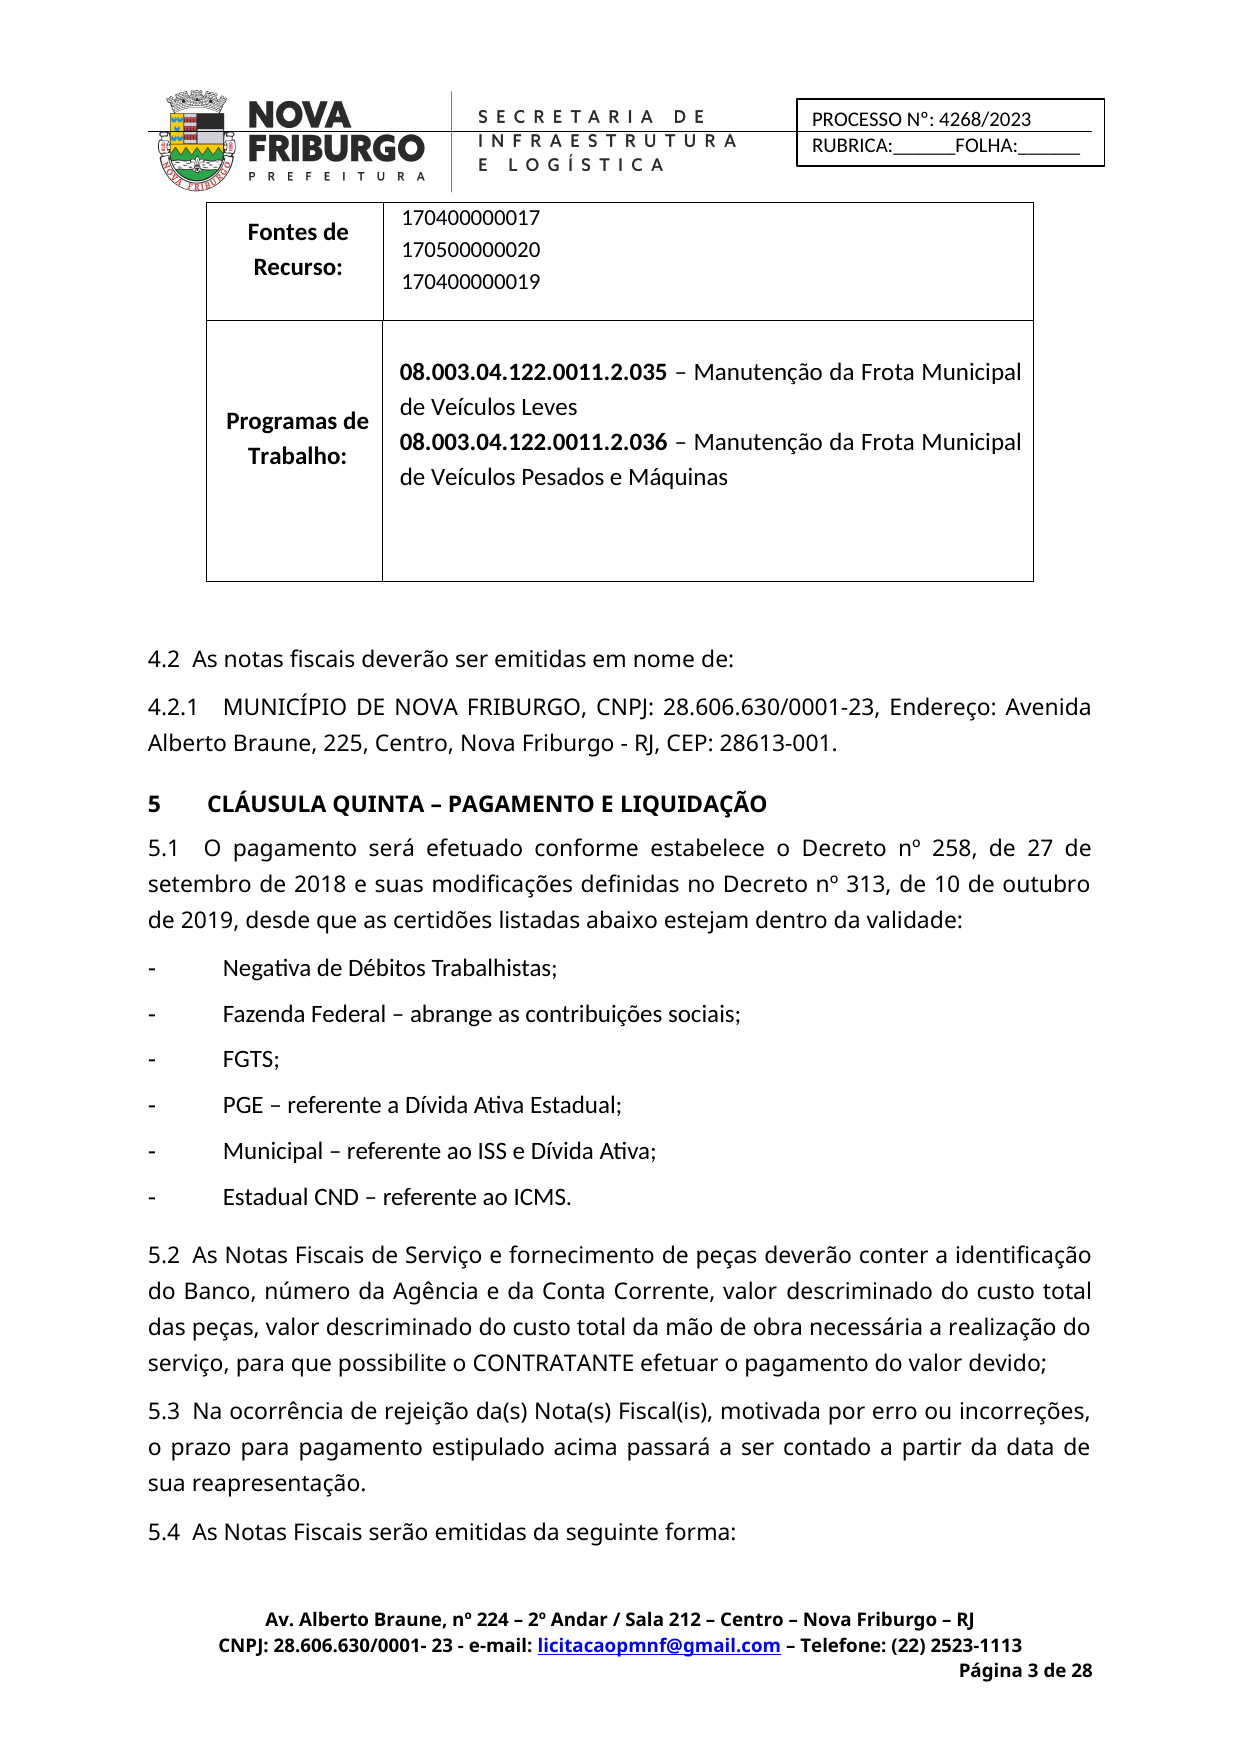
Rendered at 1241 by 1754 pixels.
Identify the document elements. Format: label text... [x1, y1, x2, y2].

list As Notas Fiscais de Serviço e fornecimento de peças deverão conter a identificação do Banco, número da Agência e da Conta Corrente, valor descriminado do custo total das peças, valor descriminado do custo total da mão de obra necessária a realização do serviço, para que possibilite o CONTRATANTE efetuar o pagamento do valor devido; [148, 1239, 1092, 1378]
table_cell Fontes de Recurso: [207, 203, 383, 320]
table_cell 08.003.04.122.0011.2.035 – Manutenção da Frota Municipal de Veículos Leves 08.003.04.122.0011.2.036 – Manutenção da Frota Municipal de Veículos Pesados e Máquinas [383, 321, 1033, 581]
list As Notas Fiscais serão emitidas da seguinte forma: [148, 1515, 1092, 1547]
list MUNICÍPIO DE NOVA FRIBURGO, CNPJ: 28.606.630/0001-23, Endereço: Avenida Alberto Braune, 225, Centro, Nova Friburgo - RJ, CEP: 28613-001. [148, 691, 1092, 758]
list PGE – referente a Dívida Ativa Estadual; [148, 1089, 1092, 1120]
list FGTS; [148, 1043, 1092, 1074]
table_cell 170400000017 170500000020 170400000019 [384, 203, 1033, 320]
list CLÁUSULA QUINTA – PAGAMENTO E LIQUIDAÇÃO [148, 788, 1092, 819]
list Municipal – referente ao ISS e Dívida Ativa; [148, 1135, 1092, 1165]
list Na ocorrência de rejeição da(s) Nota(s) Fiscal(is), motivada por erro ou incorreções, o prazo para pagamento estipulado acima passará a ser contado a partir da data de sua reapresentação. [148, 1395, 1092, 1498]
list Negativa de Débitos Trabalhistas; [148, 952, 1092, 982]
list O pagamento será efetuado conforme estabelece o Decreto nº 258, de 27 de setembro de 2018 e suas modificações definidas no Decreto nº 313, de 10 de outubro de 2019, desde que as certidões listadas abaixo estejam dentro da validade: [148, 832, 1092, 935]
picture [135, 67, 766, 202]
list Estadual CND – referente ao ICMS. [148, 1181, 1092, 1211]
list As notas fiscais deverão ser emitidas em nome de: [148, 643, 1092, 674]
list Fazenda Federal – abrange as contribuições sociais; [148, 998, 1092, 1028]
table_cell Programas de Trabalho: [207, 321, 382, 581]
